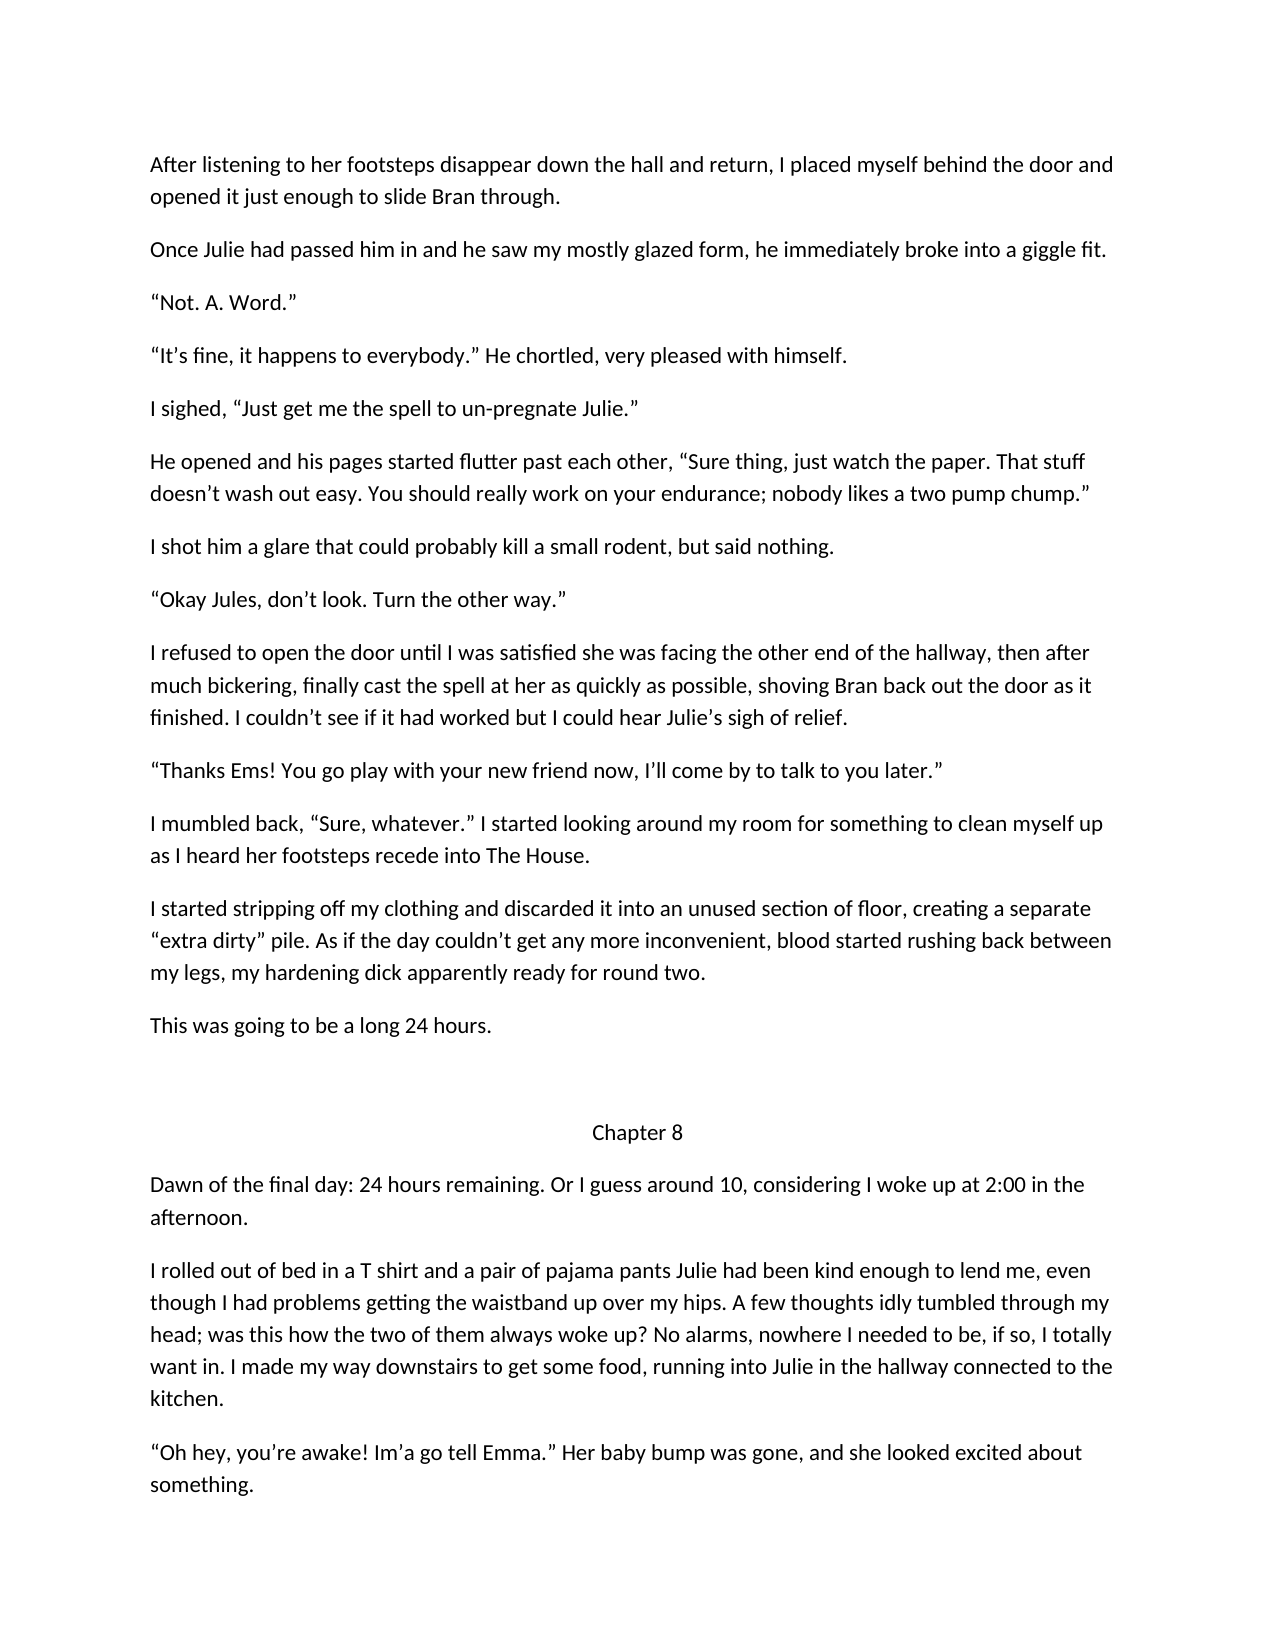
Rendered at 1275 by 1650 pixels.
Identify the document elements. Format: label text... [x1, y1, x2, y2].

text Dawn of the final day: 24 hours remaining. Or I guess around 10, considering I woke up at 2:00 in the afternoon. [150, 1171, 1125, 1231]
text “Okay Jules, don’t look. Turn the other way.” [150, 586, 1125, 613]
text Chapter 8 [150, 1118, 1125, 1146]
text “Oh hey, you’re awake! Im’a go tell Emma.” Her baby bump was gone, and she looked excited about something. [150, 1438, 1125, 1498]
text “Not. A. Word.” [150, 288, 1125, 316]
text I sighed, “Just get me the spell to un-pregnate Julie.” [150, 394, 1125, 422]
text I mumbled back, “Sure, whatever.” I started looking around my room for something to clean myself up as I heard her footsteps recede into The House. [150, 809, 1125, 869]
text This was going to be a long 24 hours. [150, 1012, 1125, 1039]
text Once Julie had passed him in and he saw my mostly glazed form, he immediately broke into a giggle fit. [150, 235, 1125, 263]
text After listening to her footsteps disappear down the hall and return, I placed myself behind the door and opened it just enough to slide Bran through. [150, 150, 1125, 210]
text He opened and his pages started flutter past each other, “Sure thing, just watch the paper. That stuff doesn’t wash out easy. You should really work on your endurance; nobody likes a two pump chump.” [150, 447, 1125, 507]
text I shot him a glare that could probably kill a small rodent, but said nothing. [150, 532, 1125, 561]
text I started stripping off my clothing and discarded it into an unused section of floor, creating a separate “extra dirty” pile. As if the day couldn’t get any more inconvenient, blood started rushing back between my legs, my hardening dick apparently ready for round two. [150, 894, 1125, 987]
text I refused to open the door until I was satisfied she was facing the other end of the hallway, then after much bickering, finally cast the spell at her as quickly as possible, shoving Bran back out the door as it finished. I couldn’t see if it had worked but I could hear Julie’s sigh of relief. [150, 638, 1125, 731]
text “It’s fine, it happens to everybody.” He chortled, very pleased with himself. [150, 341, 1125, 369]
text “Thanks Ems! You go play with your new friend now, I’ll come by to talk to you later.” [150, 756, 1125, 784]
text I rolled out of bed in a T shirt and a pair of pajama pants Julie had been kind enough to lend me, even though I had problems getting the waistband up over my hips. A few thoughts idly tumbled through my head; was this how the two of them always woke up? No alarms, nowhere I needed to be, if so, I totally want in. I made my way downstairs to get some food, running into Julie in the hallway connected to the kitchen. [150, 1256, 1125, 1413]
